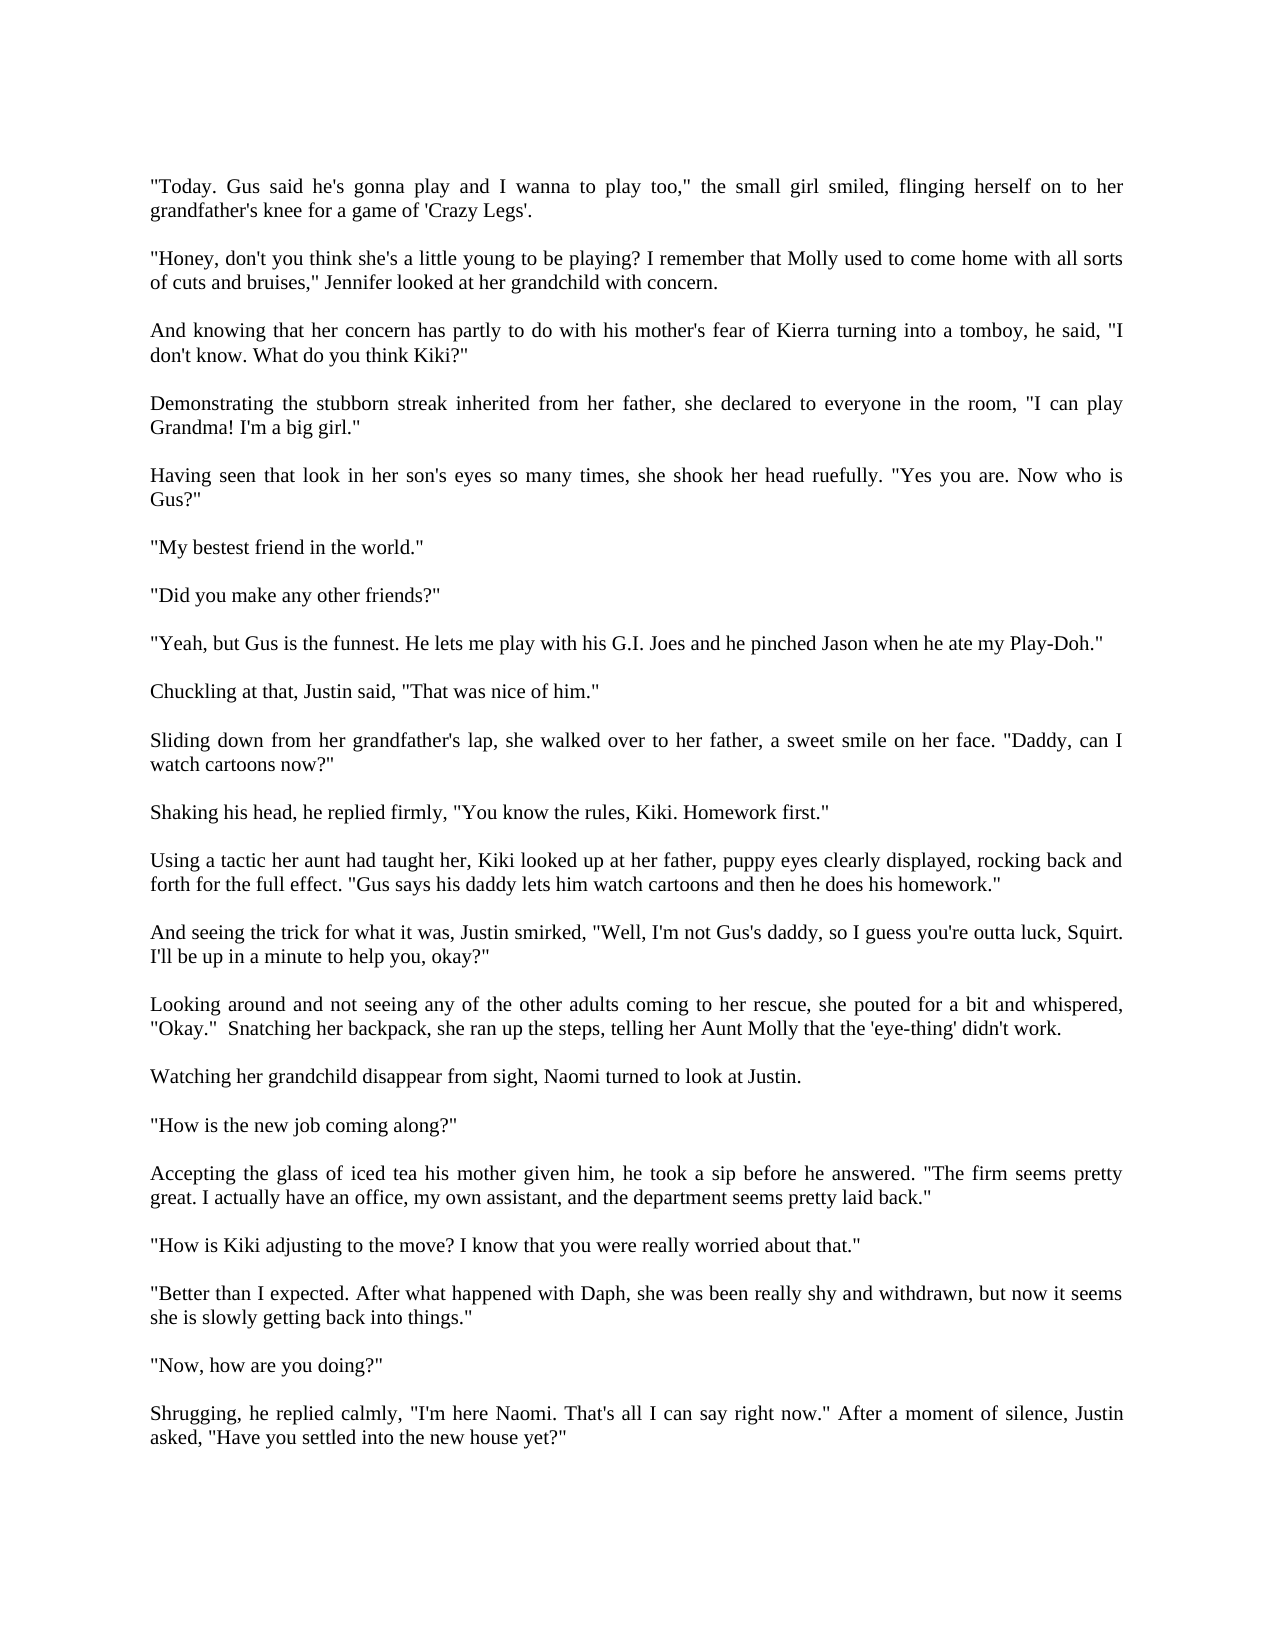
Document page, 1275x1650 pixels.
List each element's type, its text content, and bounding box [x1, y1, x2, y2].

text Chuckling at that, Justin said, "That was nice of him." [150, 679, 1125, 703]
text "Did you make any other friends?" [150, 583, 1125, 607]
text And knowing that her concern has partly to do with his mother's fear of Kierra turning into a tomboy, he said, "I don't know. What do you think Kiki?" [150, 318, 1125, 367]
text "My bestest friend in the world." [150, 535, 1125, 559]
text Using a tactic her aunt had taught her, Kiki looked up at her father, puppy eyes clearly displayed, rocking back and forth for the full effect. "Gus says his daddy lets him watch cartoons and then he does his homework." [150, 848, 1125, 896]
text "Honey, don't you think she's a little young to be playing? I remember that Molly used to come home with all sorts of cuts and bruises," Jennifer looked at her grandchild with concern. [150, 246, 1125, 294]
text "Today. Gus said he's gonna play and I wanna to play too," the small girl smiled, flinging herself on to her grandfather's knee for a game of 'Crazy Legs'. [150, 174, 1125, 222]
text Watching her grandchild disappear from sight, Naomi turned to look at Justin. [150, 1064, 1125, 1088]
text Shrugging, he replied calmly, "I'm here Naomi. That's all I can say right now." After a moment of silence, Justin asked, "Have you settled into the new house yet?" [150, 1401, 1125, 1449]
text "Yeah, but Gus is the funnest. He lets me play with his G.I. Joes and he pinched Jason when he ate my Play-Doh." [150, 631, 1125, 655]
text Looking around and not seeing any of the other adults coming to her rescue, she pouted for a bit and whispered, "Okay." Snatching her backpack, she ran up the steps, telling her Aunt Molly that the 'eye-thing' didn't work. [150, 992, 1125, 1040]
text "Now, how are you doing?" [150, 1353, 1125, 1377]
text Sliding down from her grandfather's lap, she walked over to her father, a sweet smile on her face. "Daddy, can I watch cartoons now?" [150, 727, 1125, 776]
text Demonstrating the stubborn streak inherited from her father, she declared to everyone in the room, "I can play Grandma! I'm a big girl." [150, 391, 1125, 439]
text And seeing the trick for what it was, Justin smirked, "Well, I'm not Gus's daddy, so I guess you're outta luck, Squirt. I'll be up in a minute to help you, okay?" [150, 920, 1125, 968]
text Accepting the glass of iced tea his mother given him, he took a sip before he answered. "The firm seems pretty great. I actually have an office, my own assistant, and the department seems pretty laid back." [150, 1161, 1125, 1209]
text "How is the new job coming along?" [150, 1112, 1125, 1137]
text Shaking his head, he replied firmly, "You know the rules, Kiki. Homework first." [150, 800, 1125, 824]
text "Better than I expected. After what happened with Daph, she was been really shy and withdrawn, but now it seems she is slowly getting back into things." [150, 1281, 1125, 1329]
text "How is Kiki adjusting to the move? I know that you were really worried about that." [150, 1233, 1125, 1257]
text Having seen that look in her son's eyes so many times, she shook her head ruefully. "Yes you are. Now who is Gus?" [150, 463, 1125, 511]
